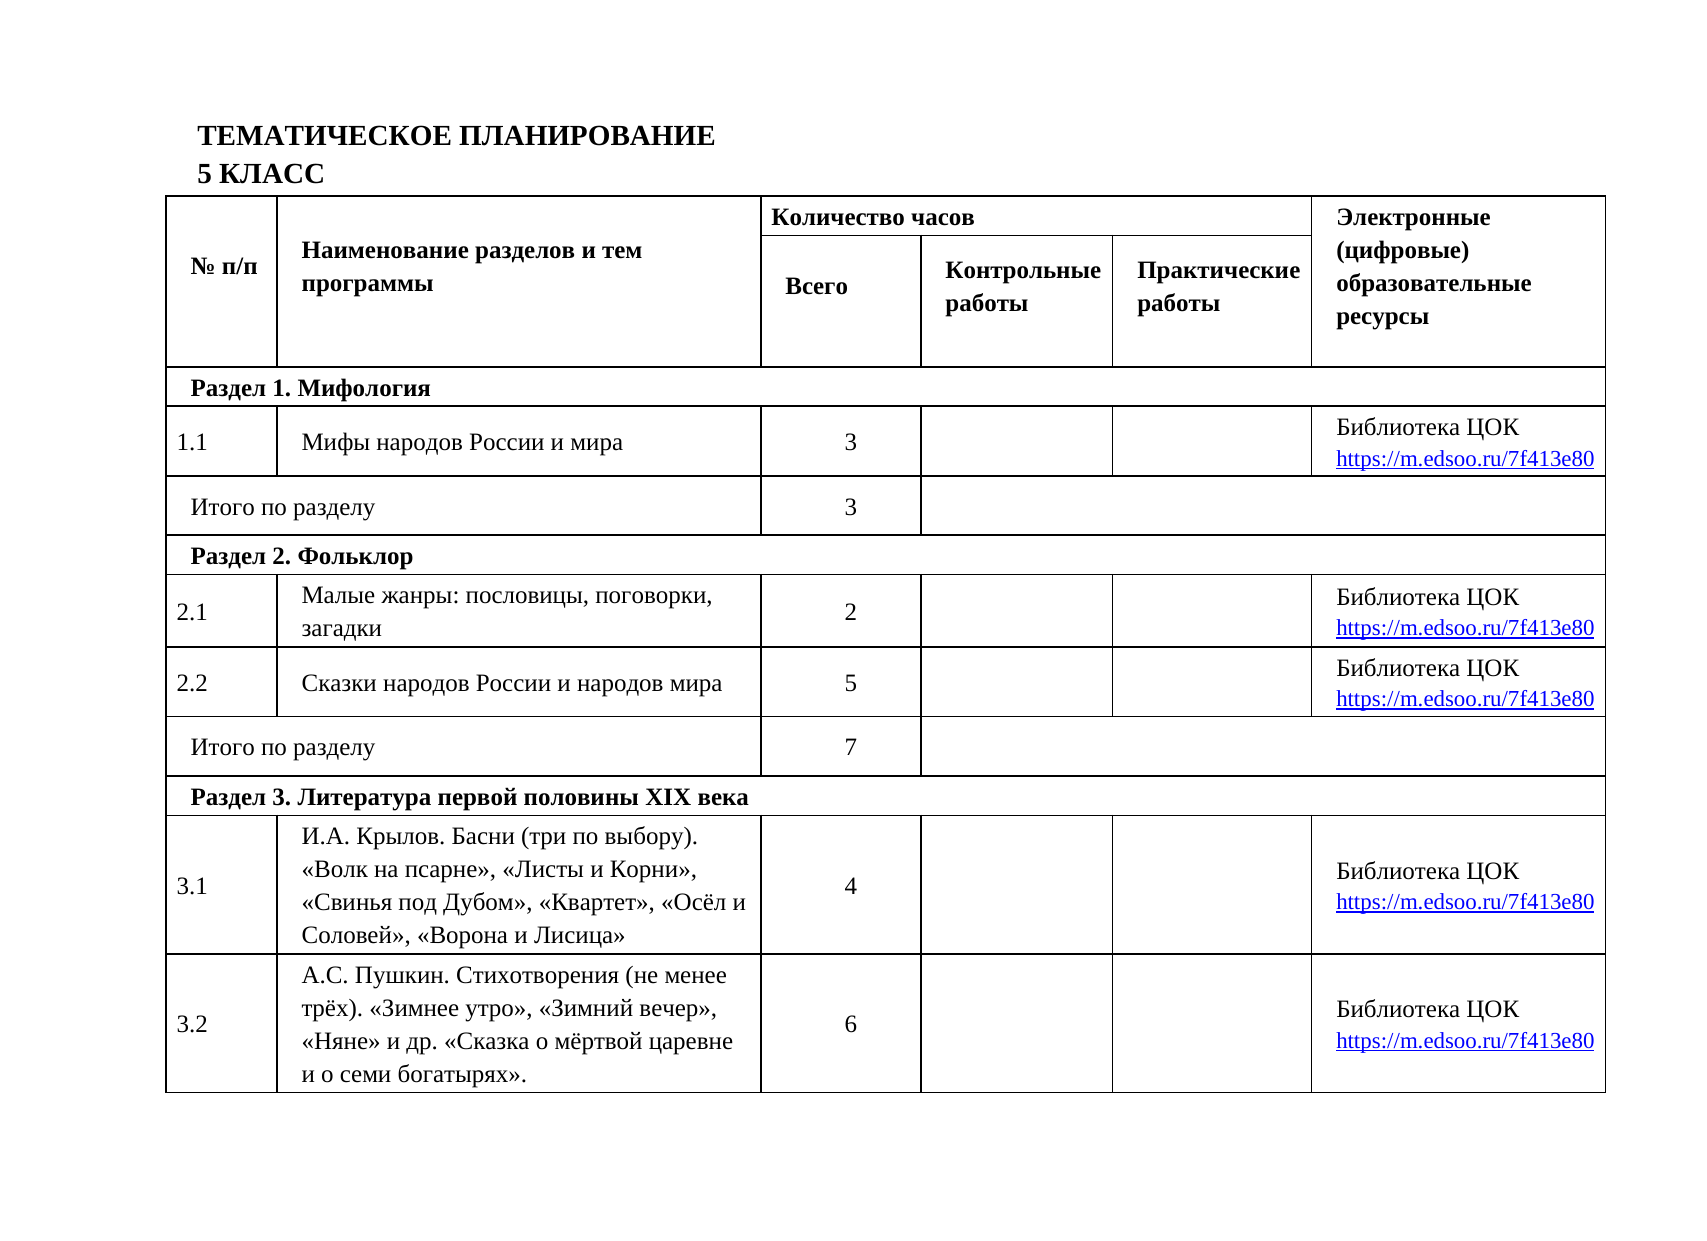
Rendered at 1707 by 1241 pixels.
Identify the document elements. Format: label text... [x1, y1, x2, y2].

table_header Электронные (цифровые) образовательные ресурсы [1312, 197, 1605, 366]
table_cell Всего [762, 236, 920, 366]
table_cell Библиотека ЦОК https://m.edsoo.ru/7f413e80 [1312, 407, 1605, 475]
table_cell Раздел 1. Мифология [167, 368, 1605, 405]
table_header № п/п [167, 197, 276, 366]
table_header Количество часов [762, 197, 1311, 234]
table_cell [1312, 955, 1605, 1091]
table_cell Сказки народов России и народов мира [278, 648, 760, 716]
table_cell [922, 816, 1112, 953]
table_cell Библиотека ЦОК https://m.edsoo.ru/7f413e80 [1312, 575, 1605, 646]
table_cell Библиотека ЦОК https://m.edsoo.ru/7f413e80 [1312, 816, 1605, 953]
table_cell [922, 717, 1605, 775]
table_cell Контрольные работы [922, 236, 1112, 366]
table_cell Практические работы [1113, 236, 1311, 366]
table_cell Раздел 2. Фольклор [167, 536, 1605, 574]
table_cell А.С. Пушкин. Стихотворения (не менее трёх). «Зимнее утро», «Зимний вечер», «Няне» и др. «Сказка о мёртвой царевне и о семи богатырях». [278, 955, 760, 1091]
table_cell 2 [762, 575, 920, 646]
table_cell 3 [762, 477, 920, 534]
table_cell [1113, 648, 1311, 716]
table_cell 2.1 [167, 575, 276, 646]
table_cell [1113, 816, 1311, 953]
table_cell [1113, 955, 1311, 1091]
table_cell Итого по разделу [167, 477, 760, 534]
table_cell 3.2 [167, 955, 276, 1091]
table_cell [922, 955, 1112, 1091]
table_cell 3.1 [167, 816, 276, 953]
table_cell [922, 407, 1112, 475]
table_cell 3 [762, 407, 920, 475]
table_cell 2.2 [167, 648, 276, 716]
text 5 КЛАСС [190, 157, 1618, 190]
table_cell 4 [762, 816, 920, 953]
table_cell [1113, 407, 1311, 475]
table_cell Мифы народов России и мира [278, 407, 760, 475]
table_cell Итого по разделу [167, 717, 760, 775]
table_cell 1.1 [167, 407, 276, 475]
table_cell 7 [762, 717, 920, 775]
table_cell [922, 575, 1112, 646]
table_header Наименование разделов и тем программы [278, 197, 760, 366]
table_cell [1113, 575, 1311, 646]
text ТЕМАТИЧЕСКОЕ ПЛАНИРОВАНИЕ [190, 118, 1618, 152]
table_cell Раздел 3. Литература первой половины XIX века [167, 777, 1605, 814]
table_cell Малые жанры: пословицы, поговорки, загадки [278, 575, 760, 646]
table_cell 6 [762, 955, 920, 1091]
table_cell [922, 477, 1605, 534]
table_cell Библиотека ЦОК https://m.edsoo.ru/7f413e80 [1312, 648, 1605, 716]
table_cell [922, 648, 1112, 716]
table_cell 5 [762, 648, 920, 716]
table_cell И.А. Крылов. Басни (три по выбору). «Волк на псарне», «Листы и Корни», «Свинья под Дубом», «Квартет», «Осёл и Соловей», «Ворона и Лисица» [278, 816, 760, 953]
